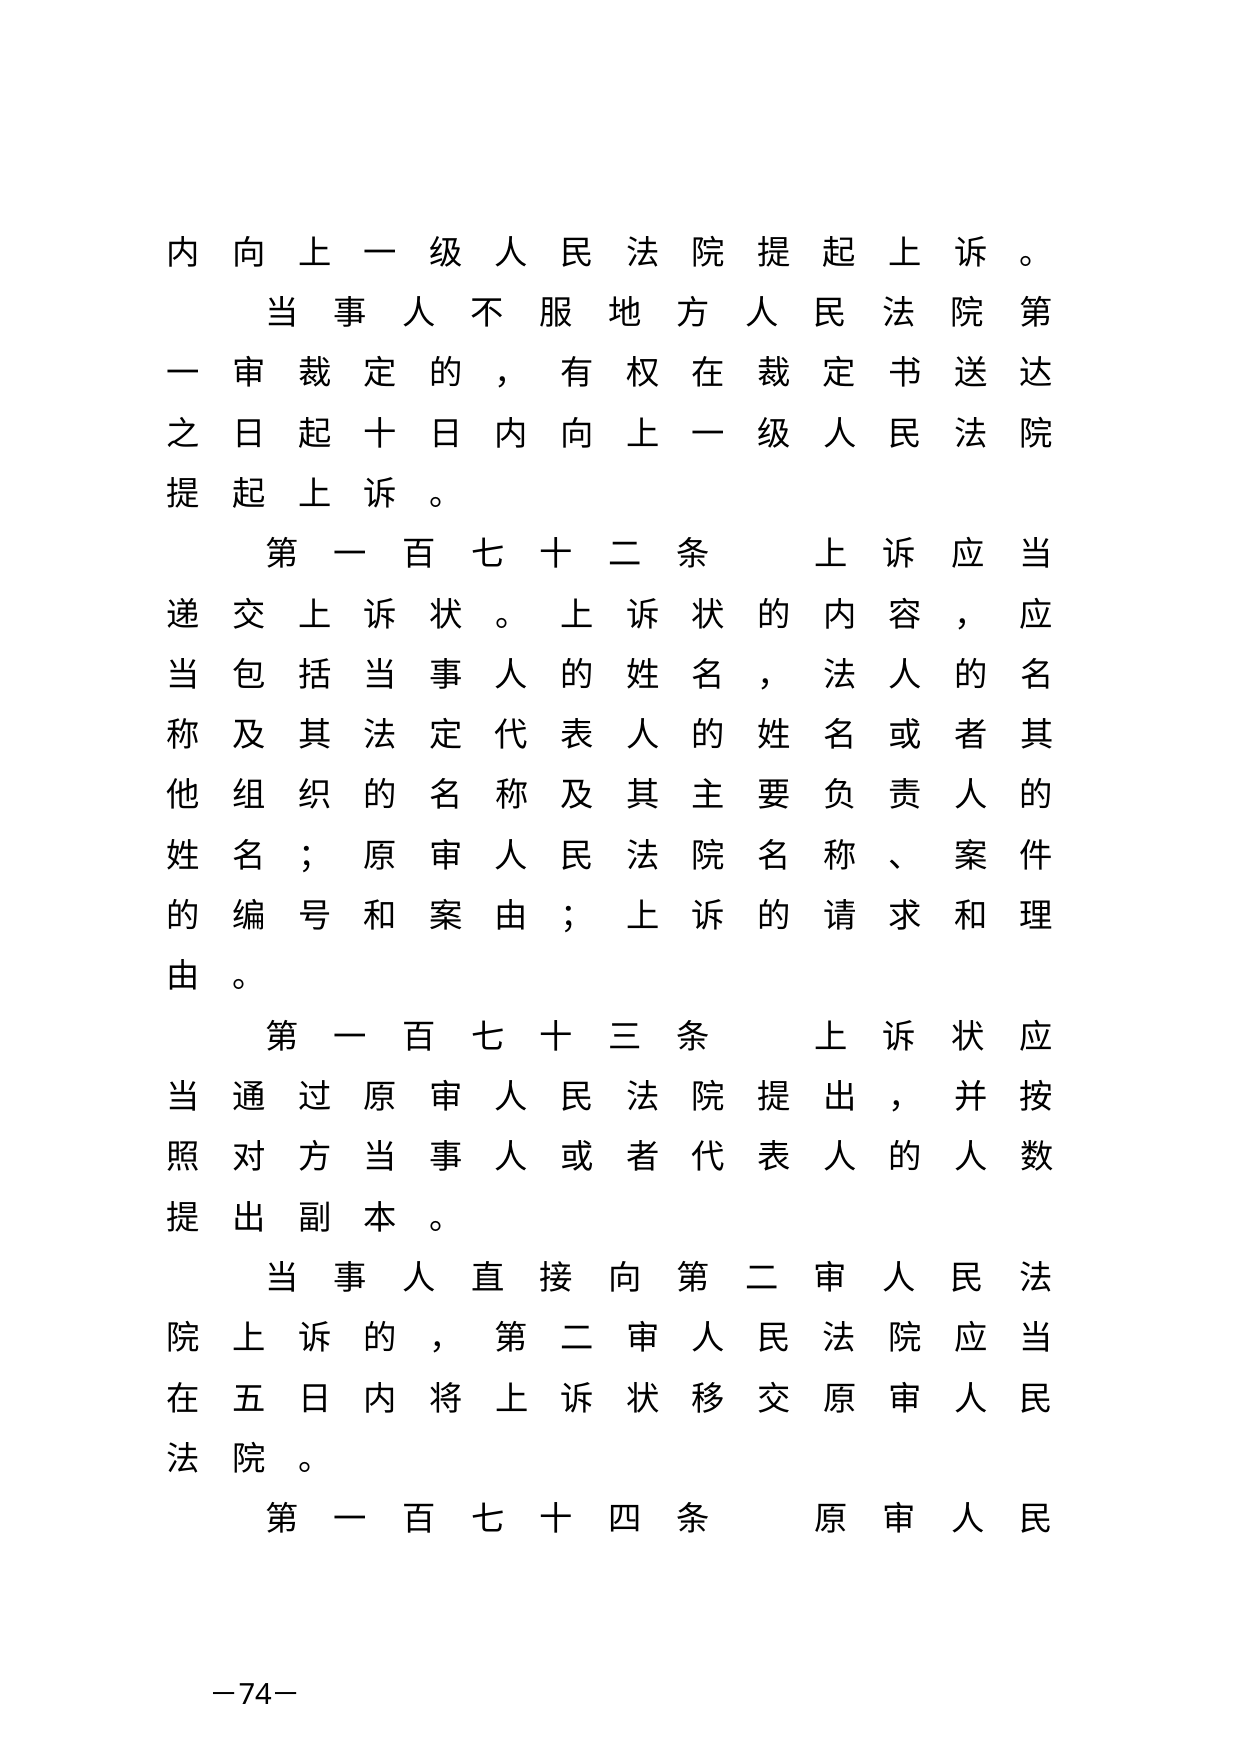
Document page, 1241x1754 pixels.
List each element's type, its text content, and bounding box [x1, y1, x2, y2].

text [167, 1486, 1085, 1546]
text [167, 219, 1085, 280]
text 第一百七十三条 上诉状应当通过原审人民法院提出，并按照对方当事人或者代表人的人数提出副本。 [167, 1003, 1085, 1245]
text 第一百七十二条 上诉应当递交上诉状。上诉状的内容，应当包括当事人的姓名，法人的名称及其法定代表人的姓名或者其他组织的名称及其主要负责人的姓名；原审人民法院名称、案件的编号和案由；上诉的请求和理由。 [167, 521, 1085, 1003]
text 当事人不服地方人民法院第一审裁定的，有权在裁定书送达之日起十日内向上一级人民法院提起上诉。 [167, 280, 1085, 521]
text 当事人直接向第二审人民法院上诉的，第二审人民法院应当在五日内将上诉状移交原审人民法院。 [167, 1245, 1085, 1486]
